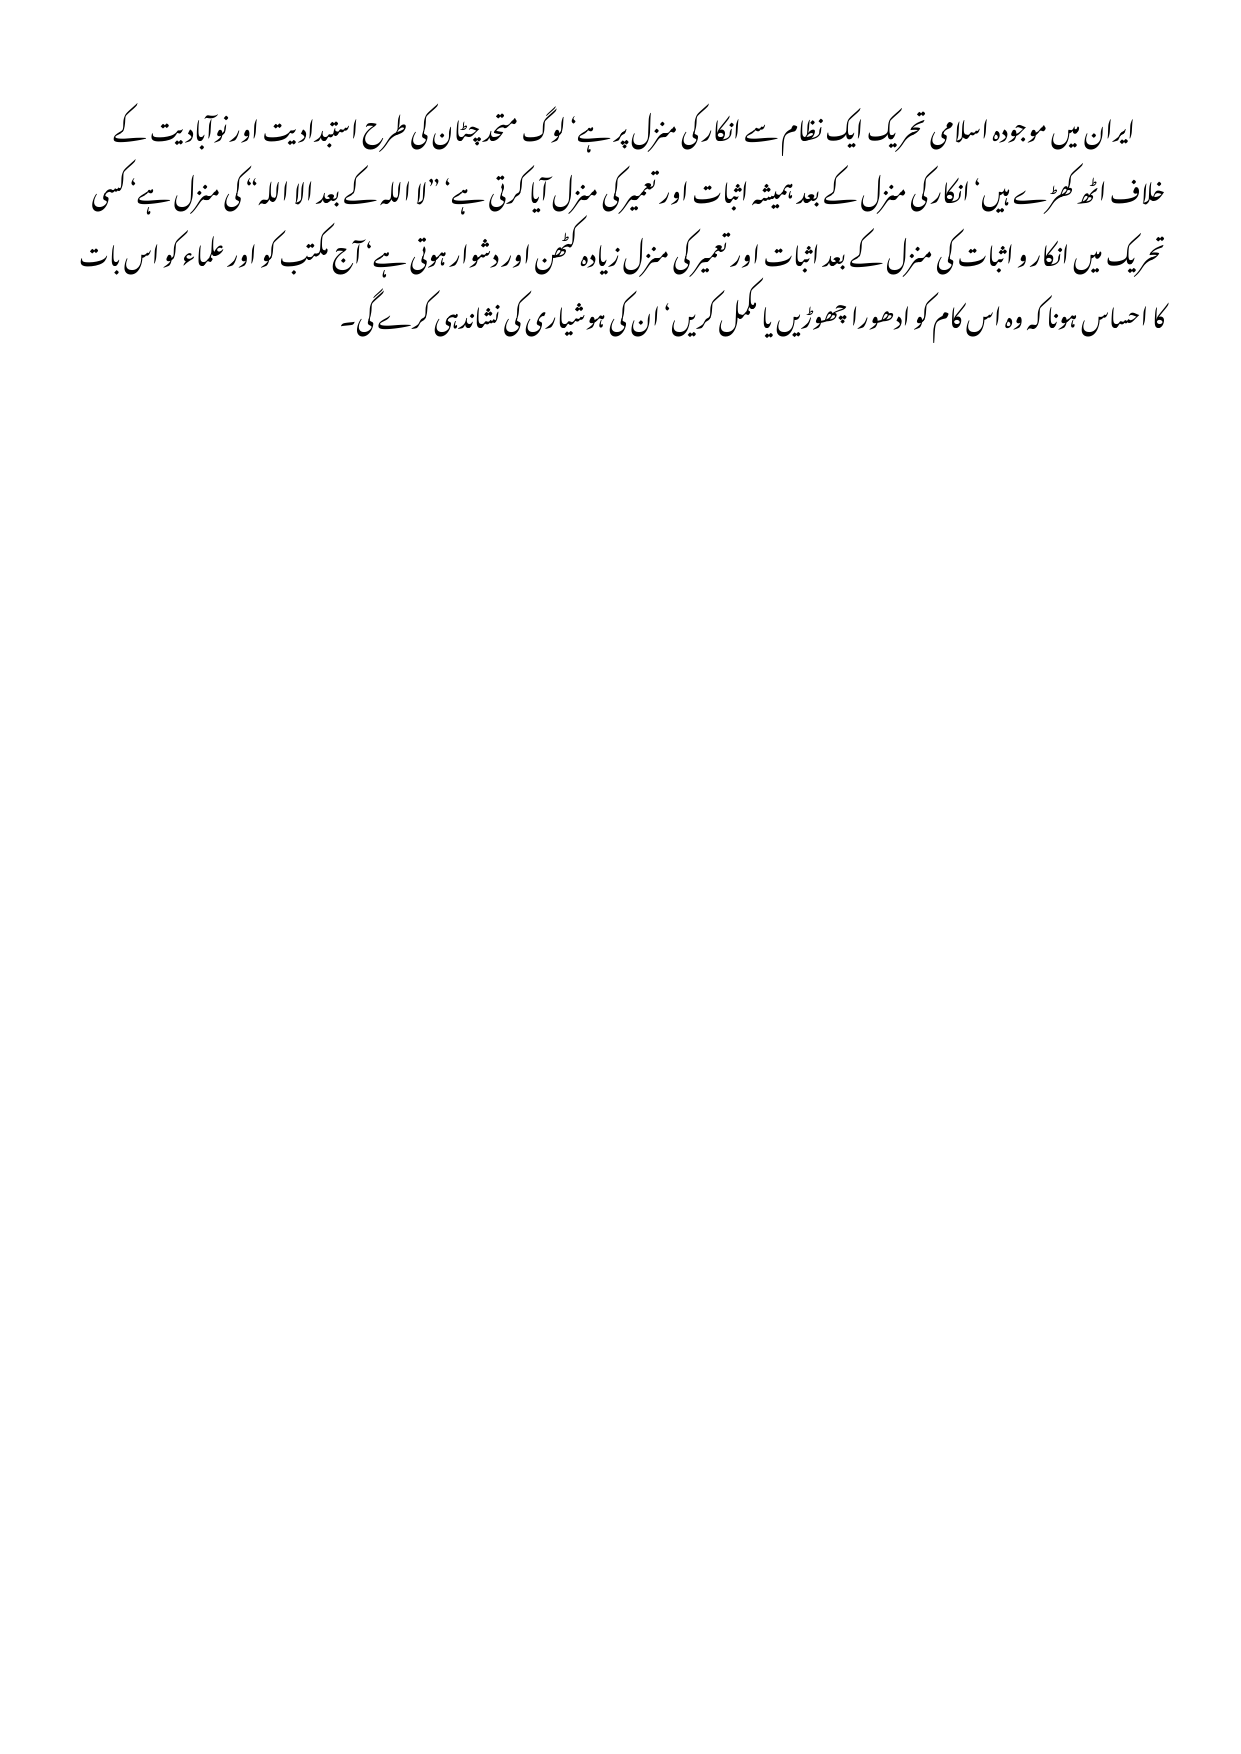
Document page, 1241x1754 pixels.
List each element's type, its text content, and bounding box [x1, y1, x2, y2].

text ایران میں موجودہ اسلامی تحریک ایک نظام سے انکار کی منزل پر ہے‘ لوگ متحد چٹان کی طرح استبدادیت اور نوآبادیت کے خلاف اٹھ کھڑے ہیں‘ انکار کی منزل کے بعد ہمیشہ اثبات اور تعمیر کی منزل آیا کرتی ہے‘ ”لا اللہ کے بعد الا اللہ“ کی منزل ہے‘ کسی تحریک میں انکار و اثبات کی منزل کے بعد اثبات اور تعمیر کی منزل زیادہ کٹھن اور دشوار ہوتی ہے‘ آج مکتب کو اور علماء کو اس بات کا احساس ہونا کہ وہ اس کام کو ادھورا چھوڑیں یا مکمل کریں‘ ان کی ہوشیاری کی نشاندہی کرے گی۔ [75, 94, 1165, 344]
